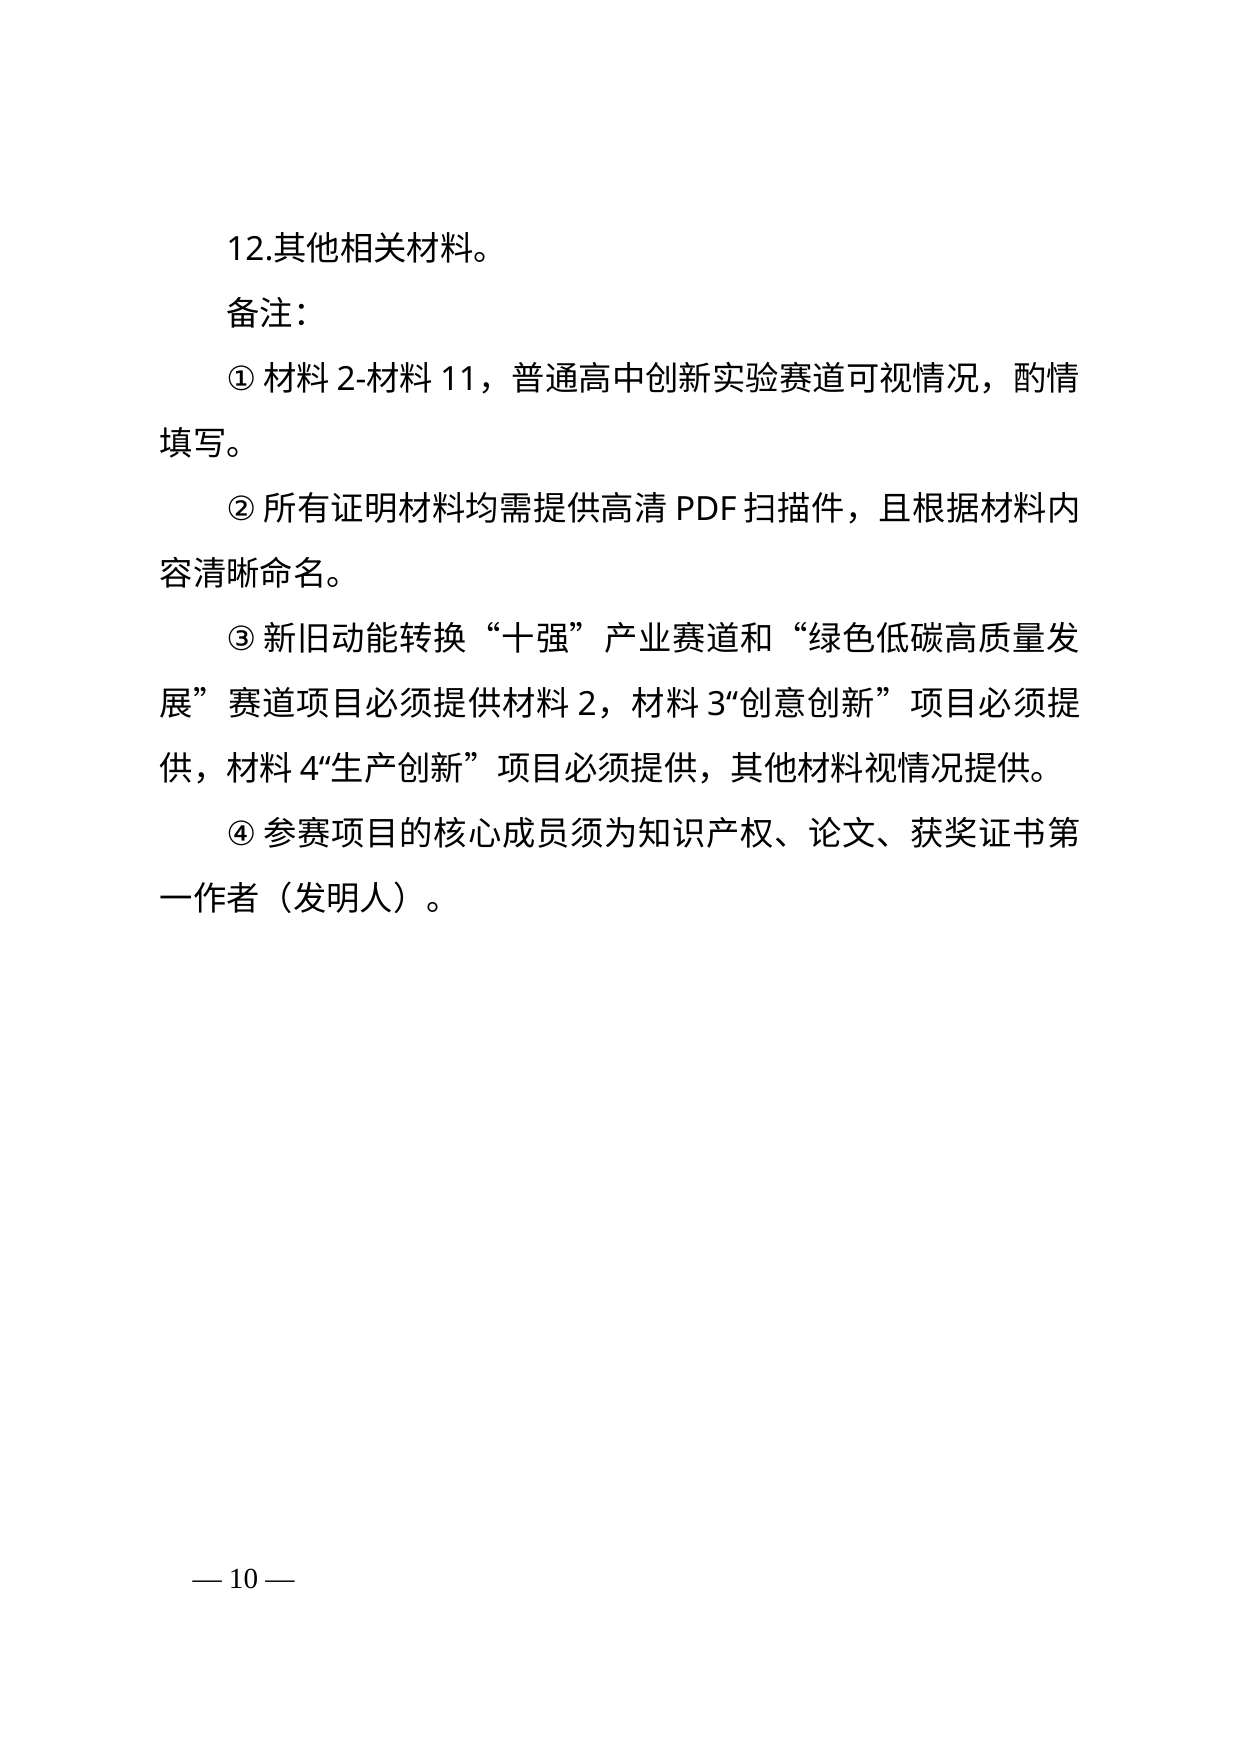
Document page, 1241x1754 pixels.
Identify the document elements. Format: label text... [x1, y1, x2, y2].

text 备注： [159, 279, 1081, 344]
text ③新旧动能转换“十强”产业赛道和“绿色低碳高质量发展”赛道项目必须提供材料2，材料3“创意创新”项目必须提供，材料4“生产创新”项目必须提供，其他材料视情况提供。 [159, 604, 1081, 799]
text ②所有证明材料均需提供高清PDF扫描件，且根据材料内容清晰命名。 [159, 474, 1081, 604]
text ④参赛项目的核心成员须为知识产权、论文、获奖证书第一作者（发明人）。 [159, 799, 1081, 929]
text ①材料2-材料11，普通高中创新实验赛道可视情况，酌情填写。 [159, 344, 1081, 474]
list 12.其他相关材料。 [159, 214, 1081, 279]
